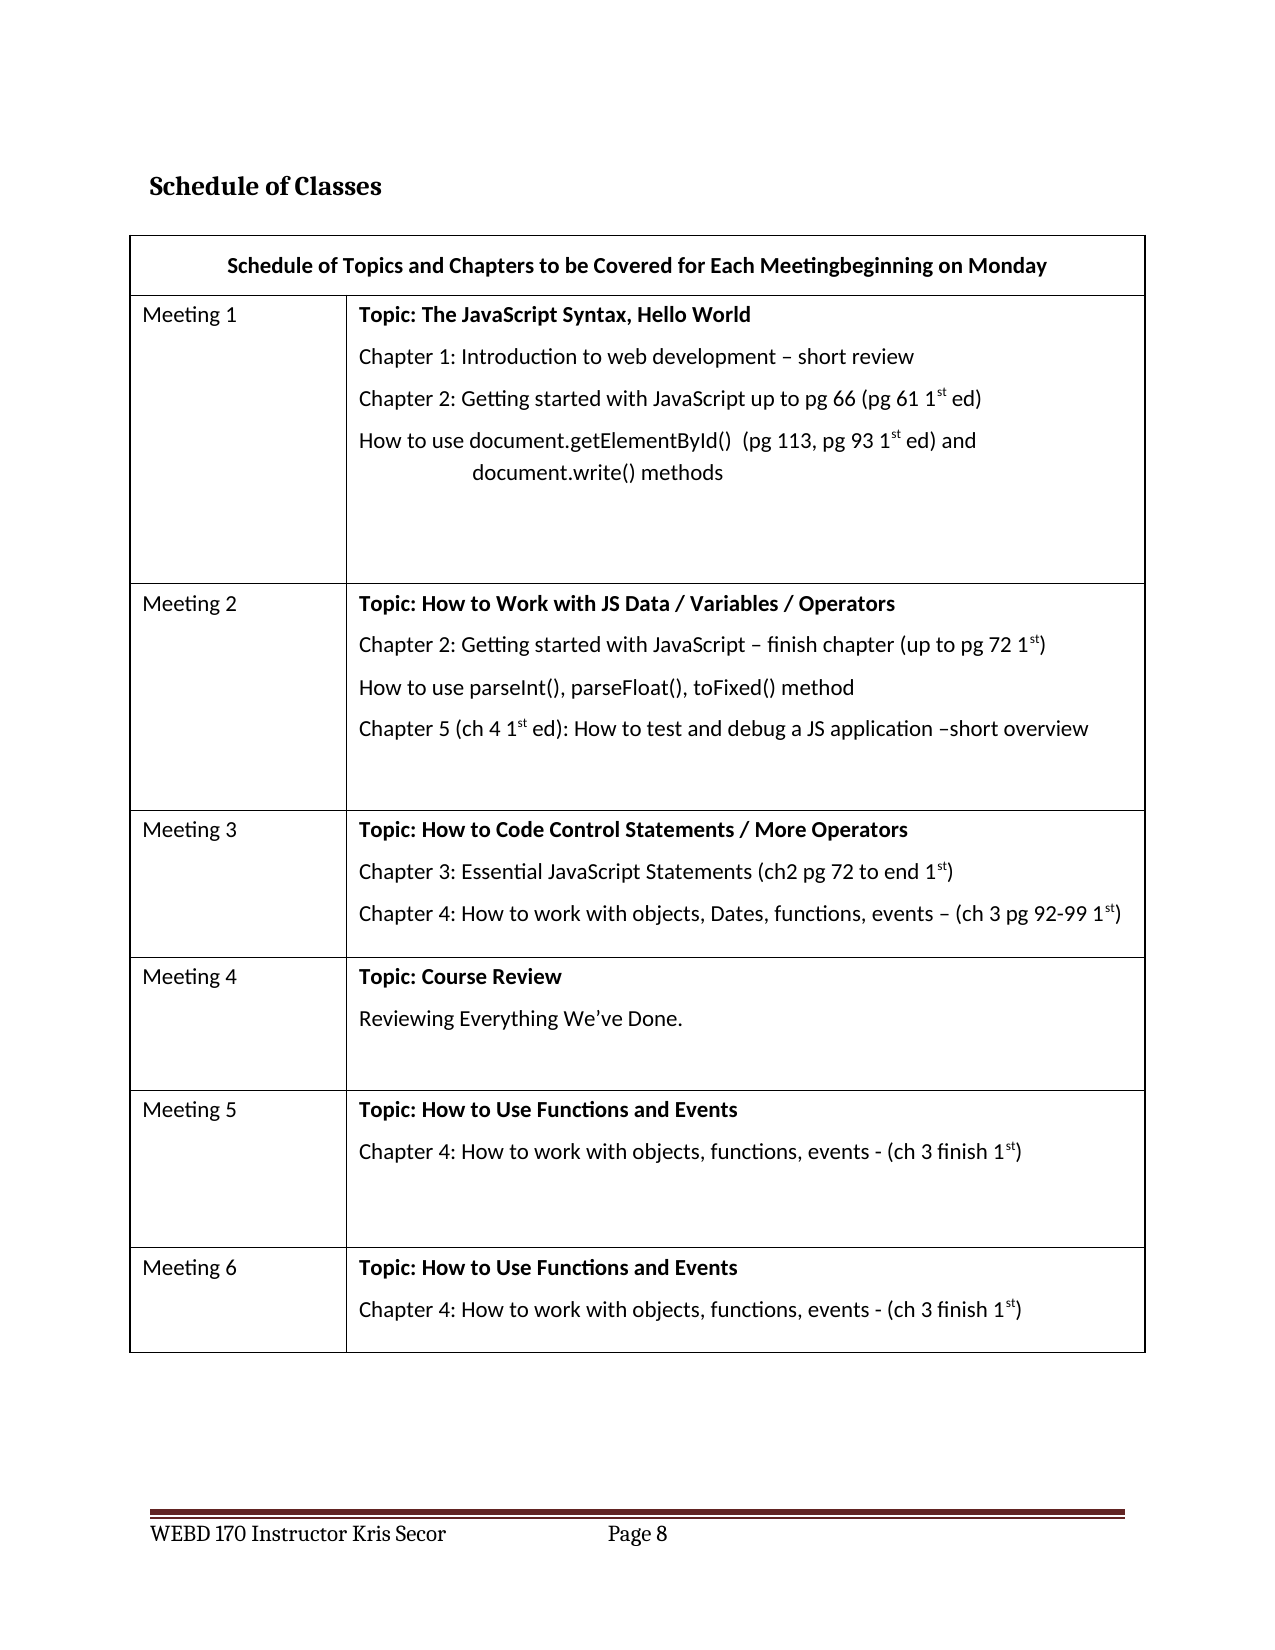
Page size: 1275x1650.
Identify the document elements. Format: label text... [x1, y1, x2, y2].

table_cell Meeting 5 [131, 1091, 346, 1247]
table_cell Meeting 4 [131, 958, 346, 1089]
table_cell Topic: How to Use Functions and Events Chapter 4: How to work with objects, functions, events - (ch 3 finish 1st) [347, 1091, 1144, 1247]
table_cell Topic: The JavaScript Syntax, Hello World Chapter 1: Introduction to web development – short review Chapter 2: Getting started with JavaScript up to pg 66 (pg 61 1st ed) How to use document.getElementById() (pg 113, pg 93 1st ed) and document.write() methods [347, 296, 1144, 583]
table_cell Meeting 1 [131, 296, 346, 583]
table_header Schedule of Topics and Chapters to be Covered for Each Meetingbeginning on Monday [131, 236, 1144, 294]
table_cell Topic: Course Review Reviewing Everything We’ve Done. [347, 958, 1144, 1089]
table_cell Topic: How to Code Control Statements / More Operators Chapter 3: Essential JavaScript Statements (ch2 pg 72 to end 1st) Chapter 4: How to work with objects, Dates, functions, events – (ch 3 pg 92-99 1st) [347, 811, 1144, 957]
table_cell Meeting 3 [131, 811, 346, 957]
table_cell Meeting 2 [131, 584, 346, 810]
table_cell Meeting 6 [131, 1248, 346, 1352]
subtitle Schedule of Classes [150, 171, 1125, 202]
table_cell Topic: How to Work with JS Data / Variables / Operators Chapter 2: Getting started with JavaScript – finish chapter (up to pg 72 1st) How to use parseInt(), parseFloat(), toFixed() method Chapter 5 (ch 4 1st ed): How to test and debug a JS application –short overview [347, 584, 1144, 810]
table_cell Topic: How to Use Functions and Events Chapter 4: How to work with objects, functions, events - (ch 3 finish 1st) [347, 1248, 1144, 1352]
